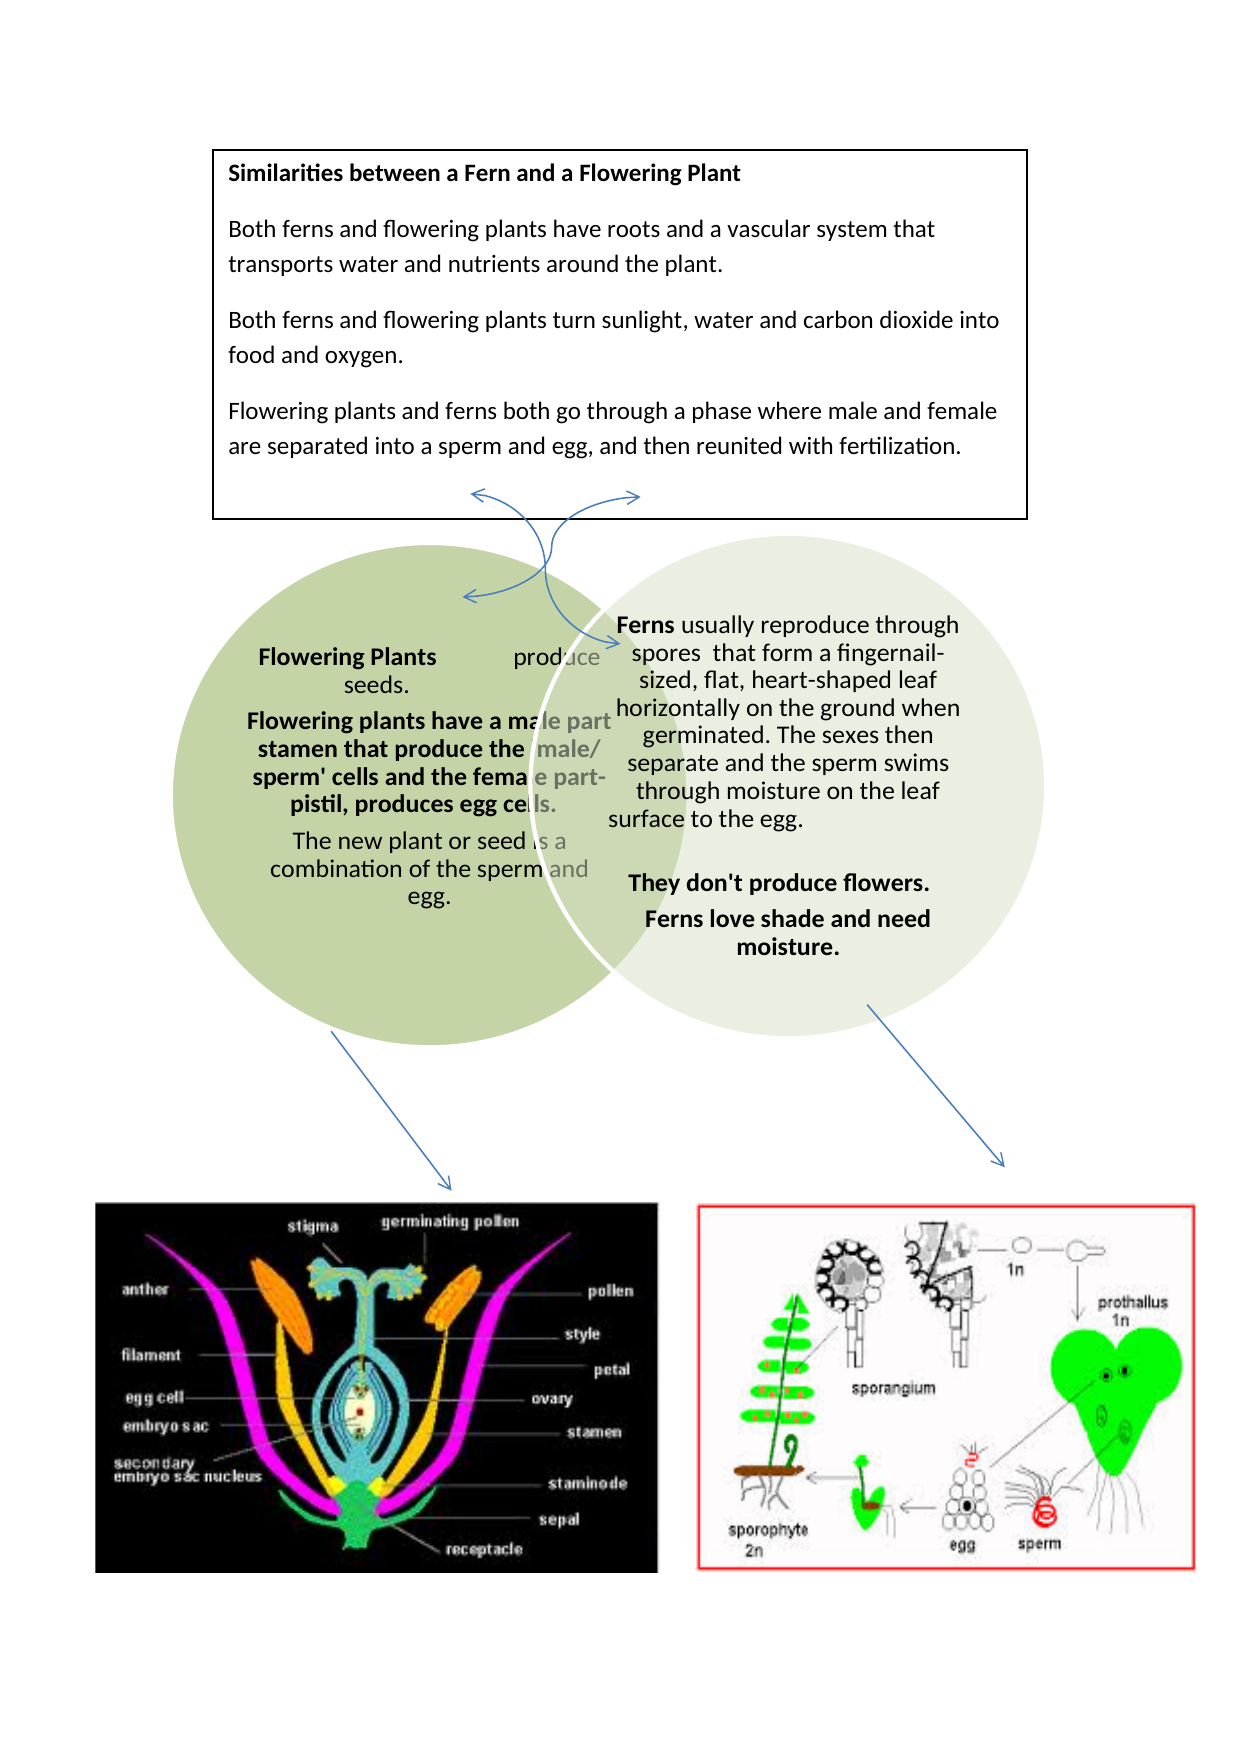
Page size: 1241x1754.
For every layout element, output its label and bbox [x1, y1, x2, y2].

picture [95, 1202, 660, 1573]
picture [695, 1202, 1199, 1574]
